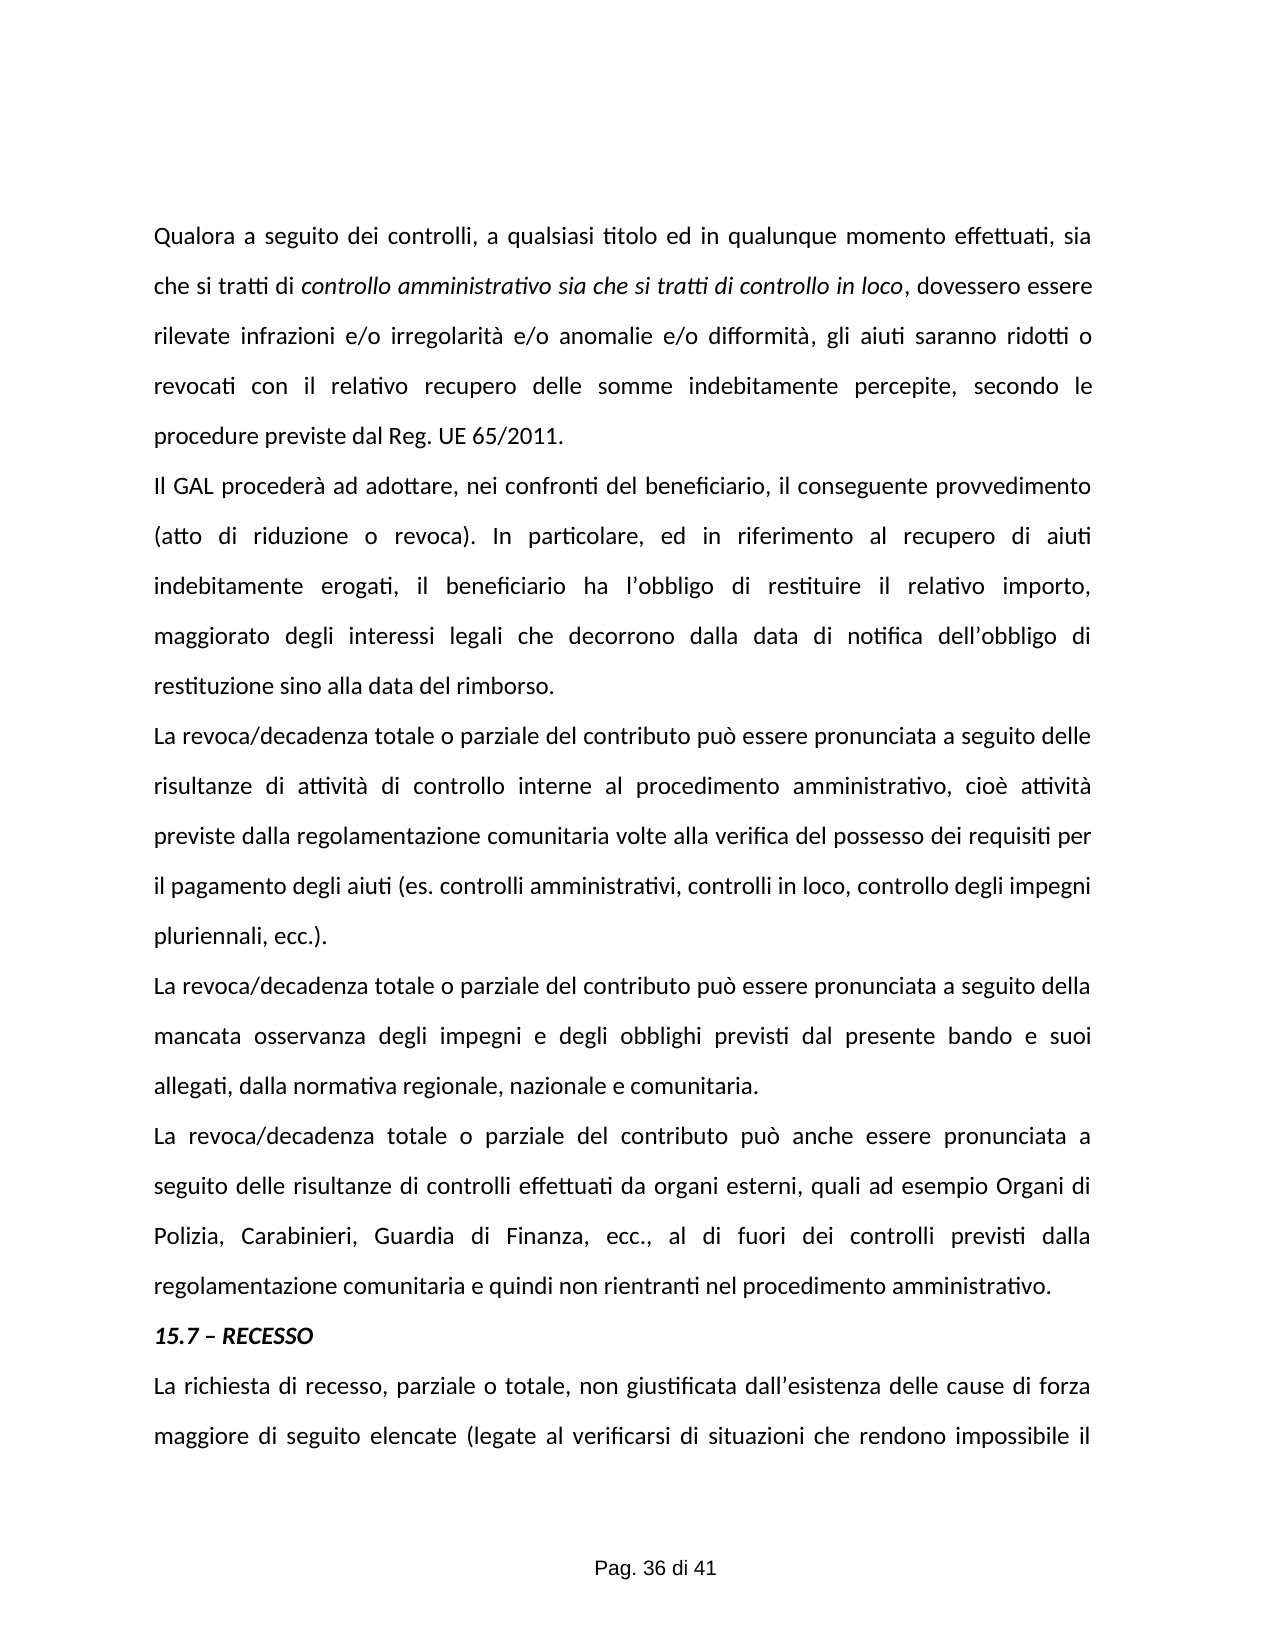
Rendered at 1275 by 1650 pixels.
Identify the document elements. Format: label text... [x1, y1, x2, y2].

text La revoca/decadenza totale o parziale del contributo può essere pronunciata a seguito delle risultanze di attività di controllo interne al procedimento amministrativo, cioè attività previste dalla regolamentazione comunitaria volte alla verifica del possesso dei requisiti per il pagamento degli aiuti (es. controlli amministrativi, controlli in loco, controllo degli impegni pluriennali, ecc.). [153, 701, 1093, 951]
text Qualora a seguito dei controlli, a qualsiasi titolo ed in qualunque momento effettuati, sia che si tratti di controllo amministrativo sia che si tratti di controllo in loco, dovessero essere rilevate infrazioni e/o irregolarità e/o anomalie e/o difformità, gli aiuti saranno ridotti o revocati con il relativo recupero delle somme indebitamente percepite, secondo le procedure previste dal Reg. UE 65/2011. [153, 201, 1093, 451]
text La revoca/decadenza totale o parziale del contributo può essere pronunciata a seguito della mancata osservanza degli impegni e degli obblighi previsti dal presente bando e suoi allegati, dalla normativa regionale, nazionale e comunitaria. [153, 951, 1093, 1101]
text Il GAL procederà ad adottare, nei confronti del beneficiario, il conseguente provvedimento (atto di riduzione o revoca). In particolare, ed in riferimento al recupero di aiuti indebitamente erogati, il beneficiario ha l’obbligo di restituire il relativo importo, maggiorato degli interessi legali che decorrono dalla data di notifica dell’obbligo di restituzione sino alla data del rimborso. [153, 451, 1093, 701]
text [153, 1351, 1093, 1451]
text La revoca/decadenza totale o parziale del contributo può anche essere pronunciata a seguito delle risultanze di controlli effettuati da organi esterni, quali ad esempio Organi di Polizia, Carabinieri, Guardia di Finanza, ecc., al di fuori dei controlli previsti dalla regolamentazione comunitaria e quindi non rientranti nel procedimento amministrativo. [153, 1101, 1093, 1301]
text 15.7 – RECESSO [153, 1301, 1093, 1351]
